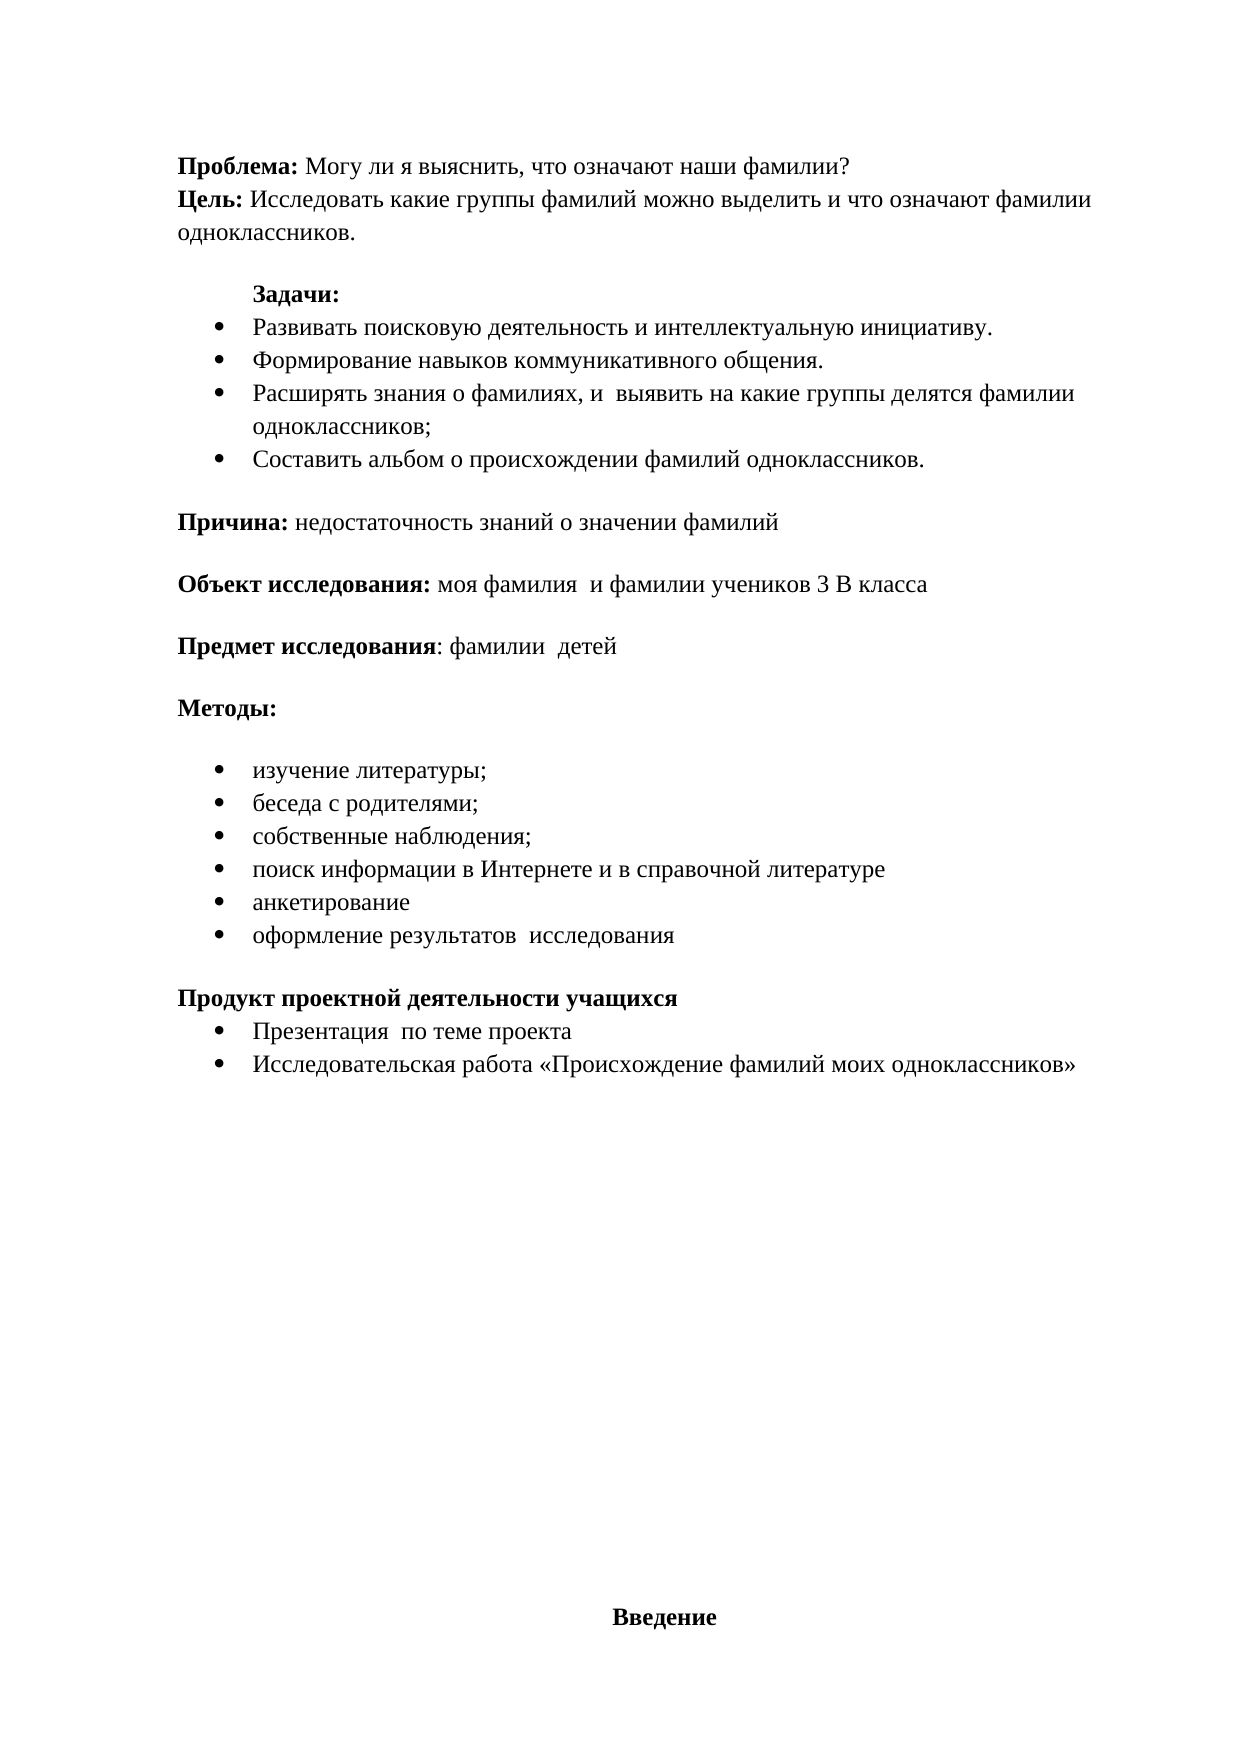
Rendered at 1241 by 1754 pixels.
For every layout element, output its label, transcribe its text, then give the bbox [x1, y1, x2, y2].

text Причина: недостаточность знаний о значении фамилий [177, 507, 1152, 535]
list поиск информации в Интернете и в справочной литературе [215, 854, 1152, 883]
list беседа с родителями; [215, 788, 1152, 817]
list анкетирование [215, 887, 1152, 916]
text Методы: [177, 693, 1152, 722]
list Развивать поисковую деятельность и интеллектуальную инициативу. [215, 312, 1152, 341]
list оформление результатов исследования [215, 921, 1152, 949]
list Расширять знания о фамилиях, и выявить на какие группы делятся фамилии одноклассников; [215, 378, 1152, 440]
list Исследовательская работа «Происхождение фамилий моих одноклассников» [215, 1049, 1152, 1077]
text Предмет исследования: фамилии детей [177, 631, 1152, 660]
text Продукт проектной деятельности учащихся [177, 983, 1152, 1011]
text Проблема: Могу ли я выяснить, что означают наши фамилии? [177, 151, 1152, 180]
list Презентация по теме проекта [215, 1016, 1152, 1044]
text Введение [177, 1602, 1152, 1631]
text Объект исследования: моя фамилия и фамилии учеников 3 В класса [177, 569, 1152, 598]
list Задачи: [252, 279, 1152, 308]
text Цель: Исследовать какие группы фамилий можно выделить и что означают фамилии одноклассников. [177, 184, 1152, 246]
list изучение литературы; [215, 755, 1152, 784]
list Формирование навыков коммуникативного общения. [215, 345, 1152, 374]
list Составить альбом о происхождении фамилий одноклассников. [215, 444, 1152, 473]
list собственные наблюдения; [215, 821, 1152, 850]
